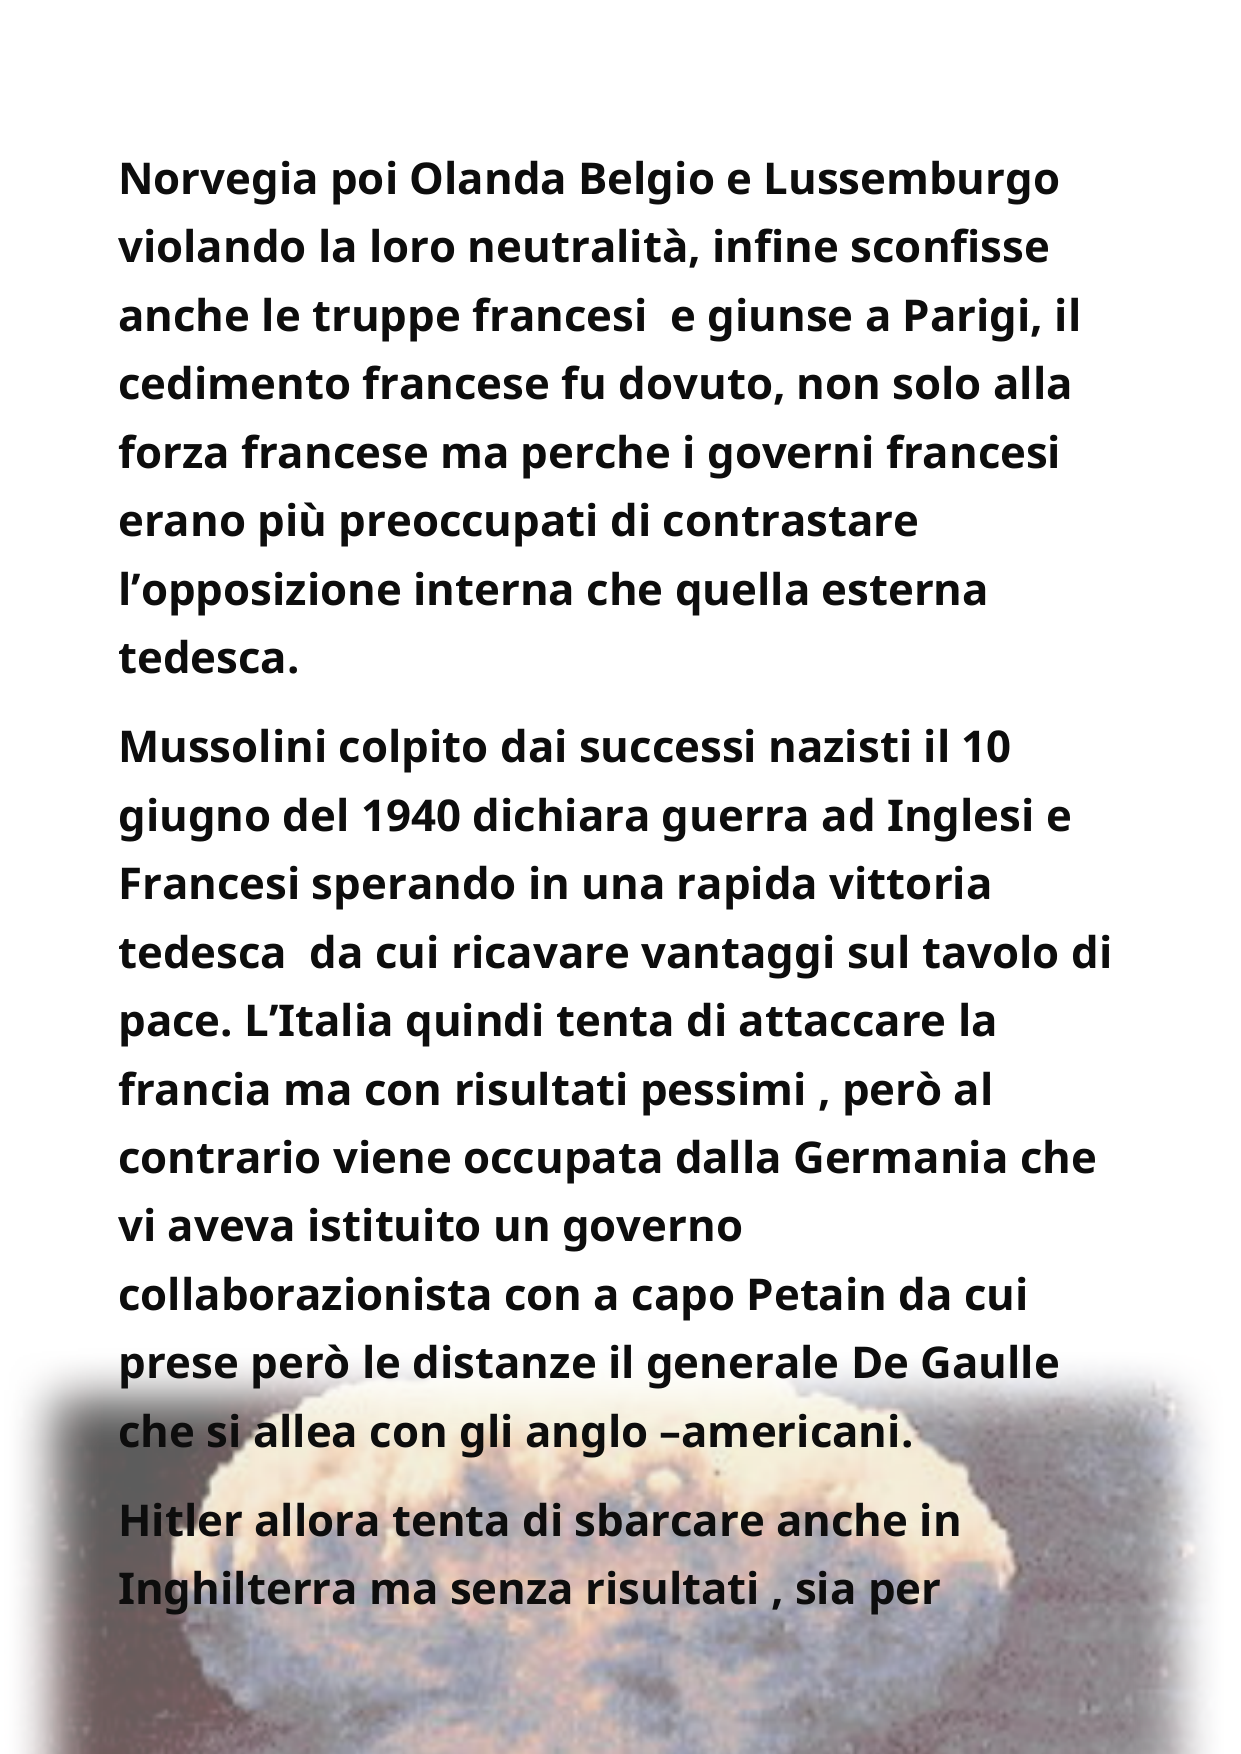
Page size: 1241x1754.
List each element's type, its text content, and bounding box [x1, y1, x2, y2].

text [118, 1489, 1122, 1618]
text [118, 148, 1122, 686]
text Mussolini colpito dai successi nazisti il 10 giugno del 1940 dichiara guerra ad Inglesi e Francesi sperando in una rapida vittoria tedesca da cui ricavare vantaggi sul tavolo di pace. L’Italia quindi tenta di attaccare la francia ma con risultati pessimi , però al contrario viene occupata dalla Germania che vi aveva istituito un governo collaborazionista con a capo Petain da cui prese però le distanze il generale De Gaulle che si allea con gli anglo –americani. [118, 716, 1122, 1460]
